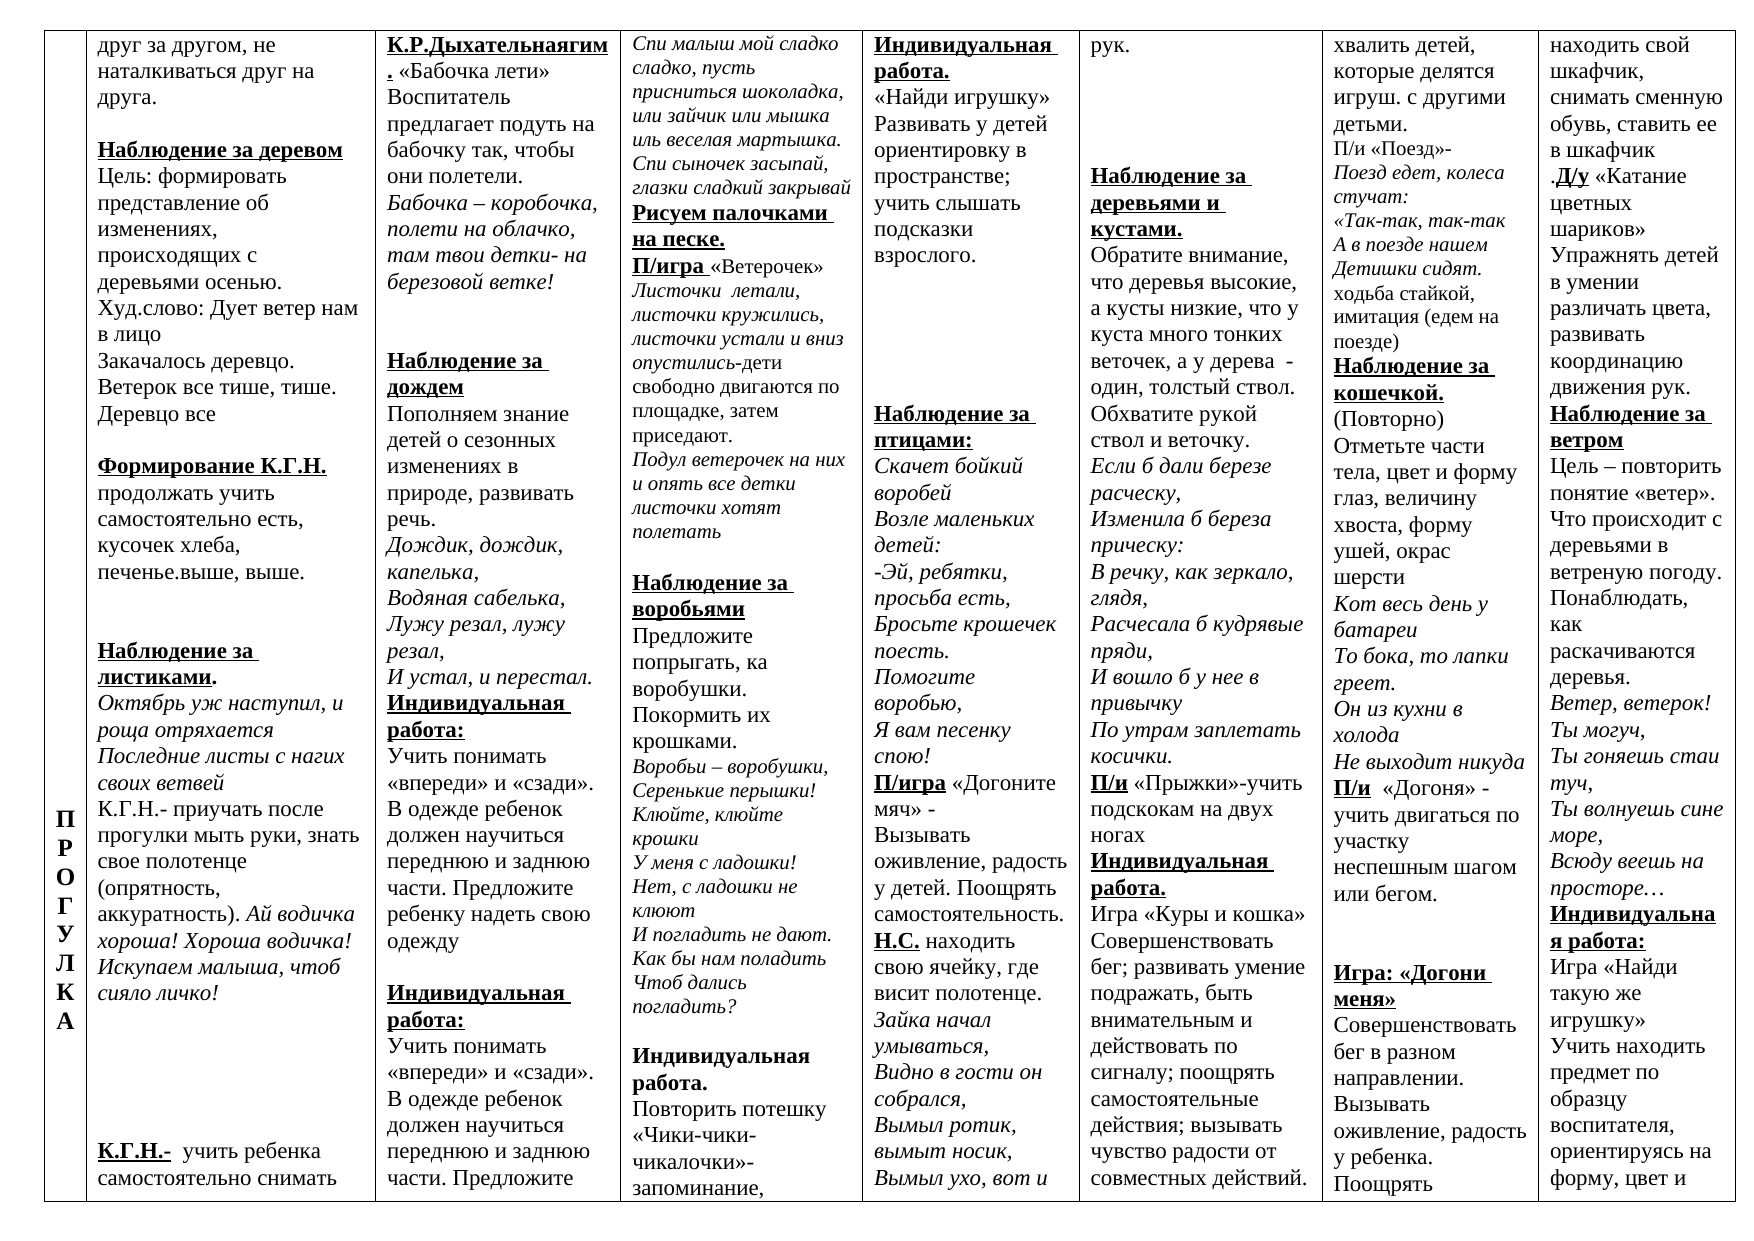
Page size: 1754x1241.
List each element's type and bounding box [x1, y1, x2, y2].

table_cell [1080, 31, 1322, 1201]
table_cell [87, 31, 375, 1201]
table_cell [45, 31, 86, 1201]
table_cell [1323, 31, 1538, 1201]
table_cell [621, 31, 862, 1201]
table_cell [376, 31, 620, 1201]
table_cell [863, 31, 1079, 1201]
table_cell [1539, 31, 1735, 1201]
